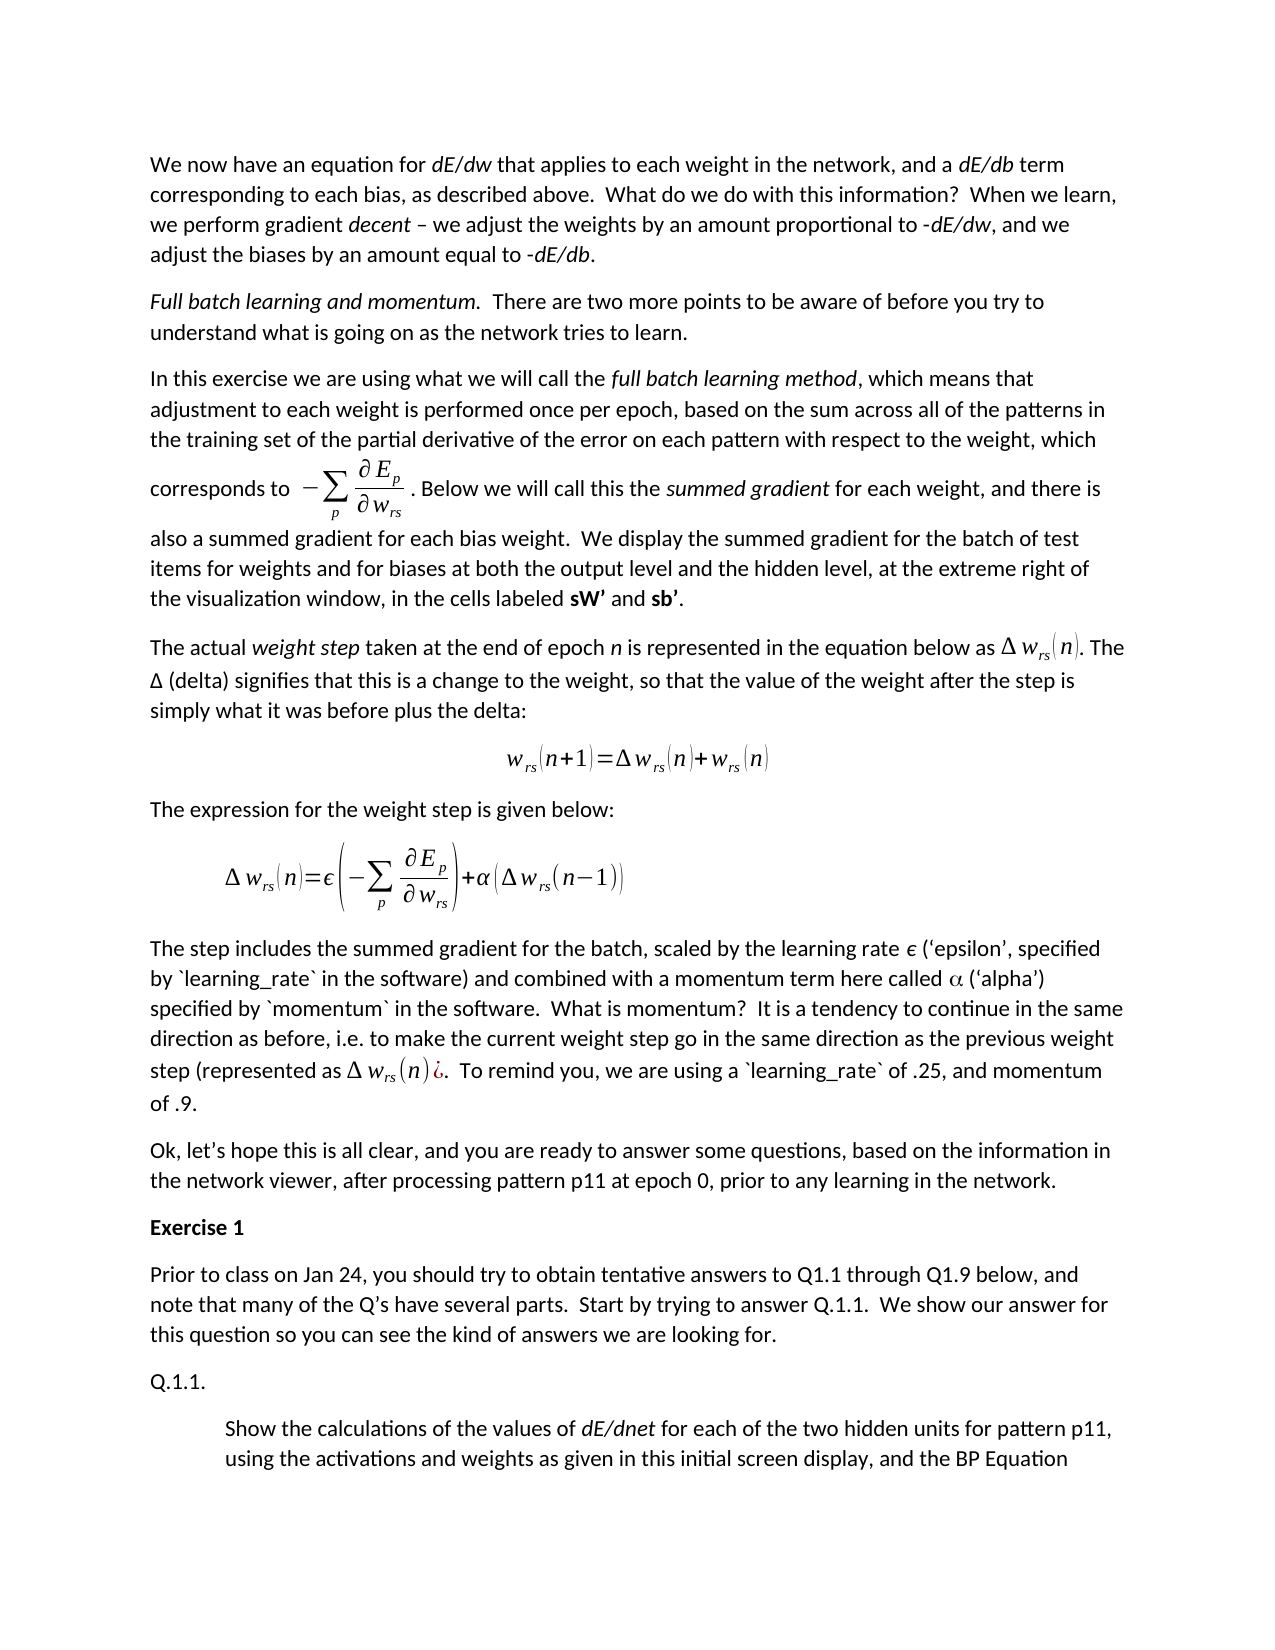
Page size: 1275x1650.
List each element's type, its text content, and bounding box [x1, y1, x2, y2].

text Ok, let’s hope this is all clear, and you are ready to answer some questions, based on the information in the network viewer, after processing pattern p11 at epoch 0, prior to any learning in the network. [150, 1136, 1125, 1194]
text The expression for the weight step is given below: [150, 795, 1125, 823]
text Prior to class on Jan 24, you should try to obtain tentative answers to Q1.1 through Q1.9 below, and note that many of the Q’s have several parts. Start by trying to answer Q.1.1. We show our answer for this question so you can see the kind of answers we are looking for. [150, 1260, 1125, 1348]
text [225, 1414, 1125, 1472]
text Q.1.1. [150, 1367, 1125, 1395]
text We now have an equation for dE/dw that applies to each weight in the network, and a dE/db term corresponding to each bias, as described above. What do we do with this information? When we learn, we perform gradient decent – we adjust the weights by an amount proportional to -dE/dw, and we adjust the biases by an amount equal to -dE/db. [150, 150, 1125, 269]
text The step includes the summed gradient for the batch, scaled by the learning rate є (‘epsilon’, specified by `learning_rate` in the software) and combined with a momentum term here called  (‘alpha’) specified by `momentum` in the software. What is momentum? It is a tendency to continue in the same direction as before, i.e. to make the current weight step go in the same direction as the previous weight step (represented as . To remind you, we are using a `learning_rate` of .25, and momentum of .9. [150, 934, 1125, 1117]
text Full batch learning and momentum. There are two more points to be aware of before you try to understand what is going on as the network tries to learn. [150, 287, 1125, 346]
text In this exercise we are using what we will call the full batch learning method, which means that adjustment to each weight is performed once per epoch, based on the sum across all of the patterns in the training set of the partial derivative of the error on each pattern with respect to the weight, which corresponds to . Below we will call this the summed gradient for each weight, and there is also a summed gradient for each bias weight. We display the summed gradient for the batch of test items for weights and for biases at both the output level and the hidden level, at the extreme right of the visualization window, in the cells labeled sW’ and sb’. [150, 364, 1125, 612]
text Exercise 1 [150, 1213, 1125, 1241]
text The actual weight step taken at the end of epoch n is represented in the equation below as . The Δ (delta) signifies that this is a change to the weight, so that the value of the weight after the step is simply what it was before plus the delta: [150, 631, 1125, 724]
